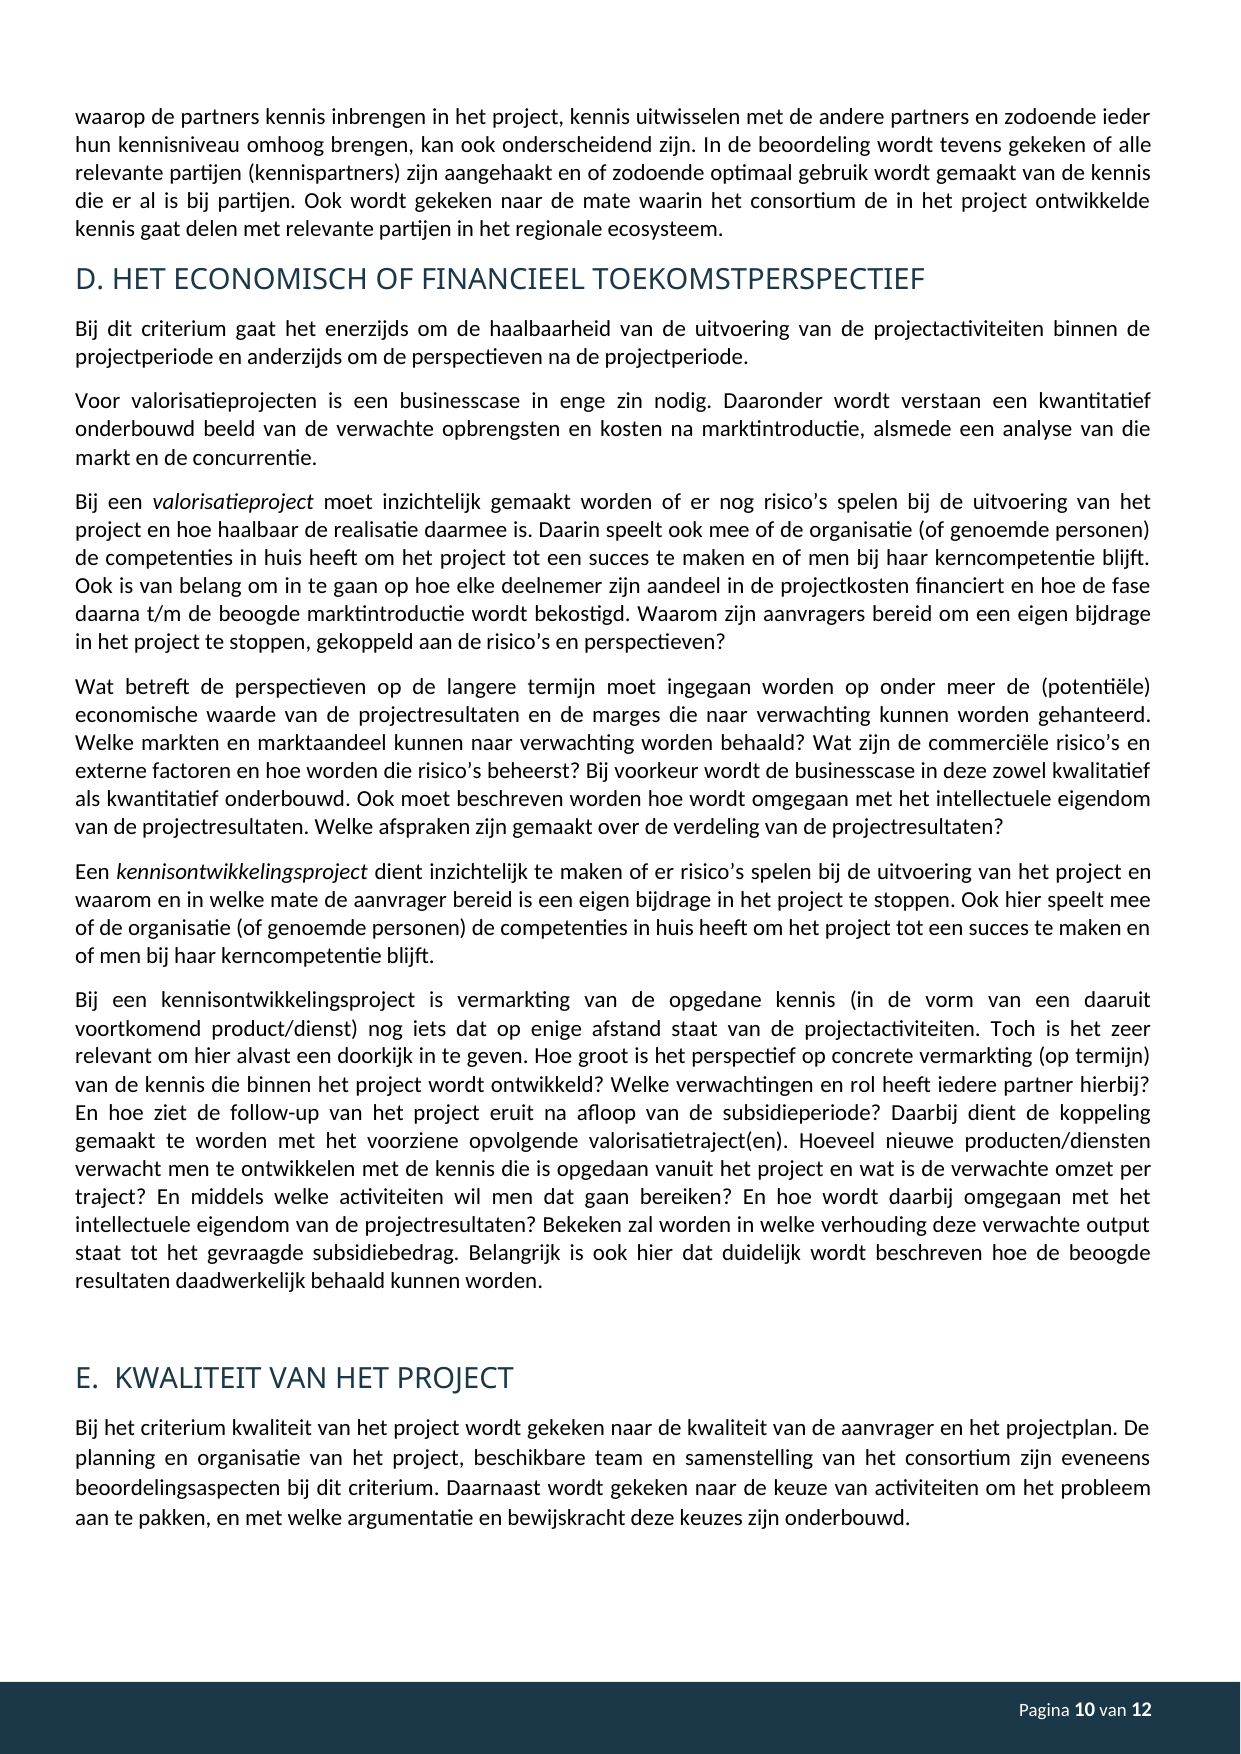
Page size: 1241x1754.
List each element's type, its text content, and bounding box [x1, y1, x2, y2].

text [75, 102, 1153, 242]
text Bij dit criterium gaat het enerzijds om de haalbaarheid van de uitvoering van de projectactiviteiten binnen de projectperiode en anderzijds om de perspectieven na de projectperiode. [75, 314, 1153, 370]
text Een kennisontwikkelingsproject dient inzichtelijk te maken of er risico’s spelen bij de uitvoering van het project en waarom en in welke mate de aanvrager bereid is een eigen bijdrage in het project te stoppen. Ook hier speelt mee of de organisatie (of genoemde personen) de competenties in huis heeft om het project tot een succes te maken en of men bij haar kerncompetentie blijft. [75, 857, 1153, 969]
text Bij een valorisatieproject moet inzichtelijk gemaakt worden of er nog risico’s spelen bij de uitvoering van het project en hoe haalbaar de realisatie daarmee is. Daarin speelt ook mee of de organisatie (of genoemde personen) de competenties in huis heeft om het project tot een succes te maken en of men bij haar kerncompetentie blijft. Ook is van belang om in te gaan op hoe elke deelnemer zijn aandeel in de projectkosten financiert en hoe de fase daarna t/m de beoogde marktintroductie wordt bekostigd. Waarom zijn aanvragers bereid om een eigen bijdrage in het project te stoppen, gekoppeld aan de risico’s en perspectieven? [75, 487, 1153, 655]
text Bij het criterium kwaliteit van het project wordt gekeken naar de kwaliteit van de aanvrager en het projectplan. De planning en organisatie van het project, beschikbare team en samenstelling van het consortium zijn eveneens beoordelingsaspecten bij dit criterium. Daarnaast wordt gekeken naar de keuze van activiteiten om het probleem aan te pakken, en met welke argumentatie en bewijskracht deze keuzes zijn onderbouwd. [75, 1413, 1153, 1531]
text Bij een kennisontwikkelingsproject is vermarkting van de opgedane kennis (in de vorm van een daaruit voortkomend product/dienst) nog iets dat op enige afstand staat van de projectactiviteiten. Toch is het zeer relevant om hier alvast een doorkijk in te geven. Hoe groot is het perspectief op concrete vermarkting (op termijn) van de kennis die binnen het project wordt ontwikkeld? Welke verwachtingen en rol heeft iedere partner hierbij? En hoe ziet de follow-up van het project eruit na afloop van de subsidieperiode? Daarbij dient de koppeling gemaakt te worden met het voorziene opvolgende valorisatietraject(en). Hoeveel nieuwe producten/diensten verwacht men te ontwikkelen met de kennis die is opgedaan vanuit het project en wat is de verwachte omzet per traject? En middels welke activiteiten wil men dat gaan bereiken? En hoe wordt daarbij omgegaan met het intellectuele eigendom van de projectresultaten? Bekeken zal worden in welke verhouding deze verwachte output staat tot het gevraagde subsidiebedrag. Belangrijk is ook hier dat duidelijk wordt beschreven hoe de beoogde resultaten daadwerkelijk behaald kunnen worden. [75, 986, 1153, 1294]
text Wat betreft de perspectieven op de langere termijn moet ingegaan worden op onder meer de (potentiële) economische waarde van de projectresultaten en de marges die naar verwachting kunnen worden gehanteerd. Welke markten en marktaandeel kunnen naar verwachting worden behaald? Wat zijn de commerciële risico’s en externe factoren en hoe worden die risico’s beheerst? Bij voorkeur wordt de businesscase in deze zowel kwalitatief als kwantitatief onderbouwd. Ook moet beschreven worden hoe wordt omgegaan met het intellectuele eigendom van de projectresultaten. Welke afspraken zijn gemaakt over de verdeling van de projectresultaten? [75, 672, 1153, 840]
subtitle e. Kwaliteit van het project [75, 1357, 1153, 1397]
subtitle d. Het economisch of financieel toekomstperspectief [75, 258, 1153, 298]
text Voor valorisatieprojecten is een businesscase in enge zin nodig. Daaronder wordt verstaan een kwantitatief onderbouwd beeld van de verwachte opbrengsten en kosten na marktintroductie, alsmede een analyse van die markt en de concurrentie. [75, 387, 1153, 471]
